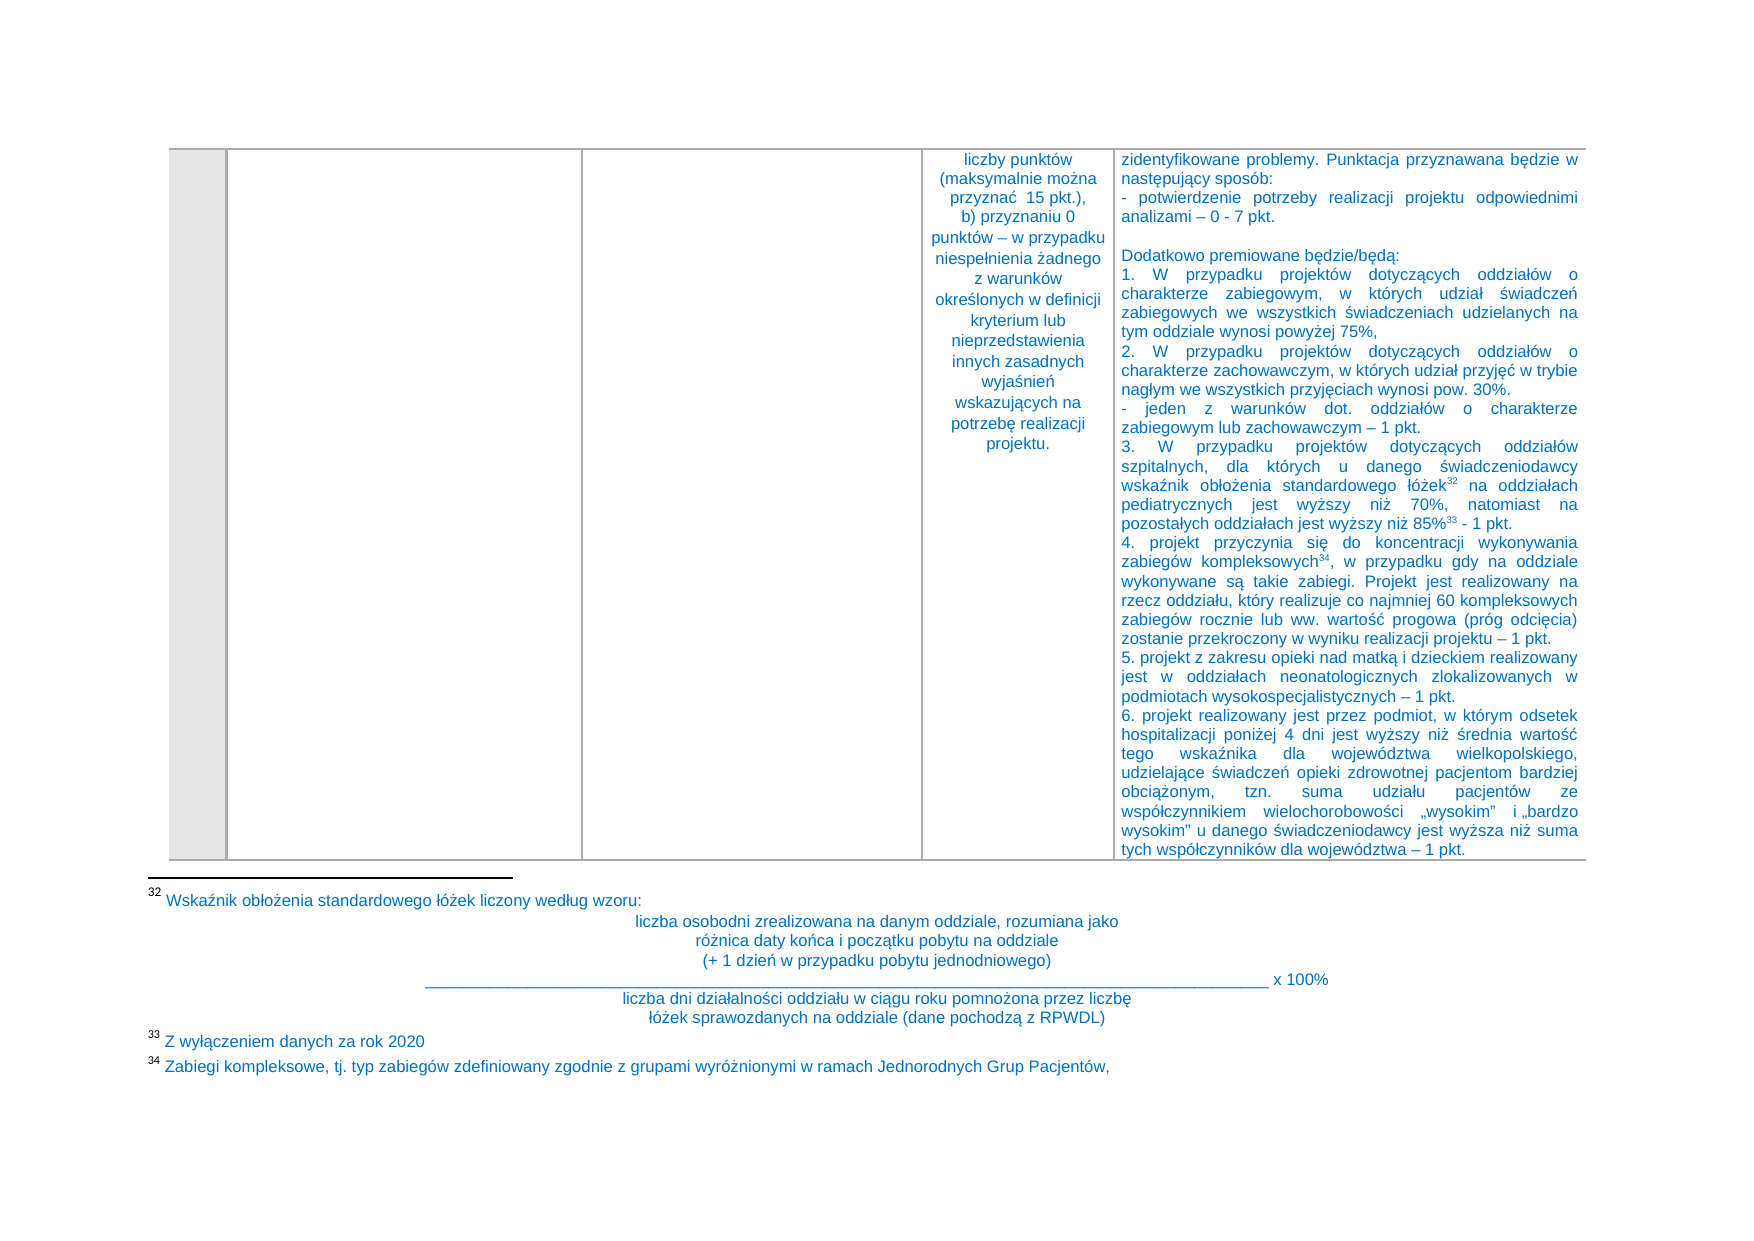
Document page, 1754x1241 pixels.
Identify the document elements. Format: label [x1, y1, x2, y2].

table_cell [228, 150, 581, 859]
